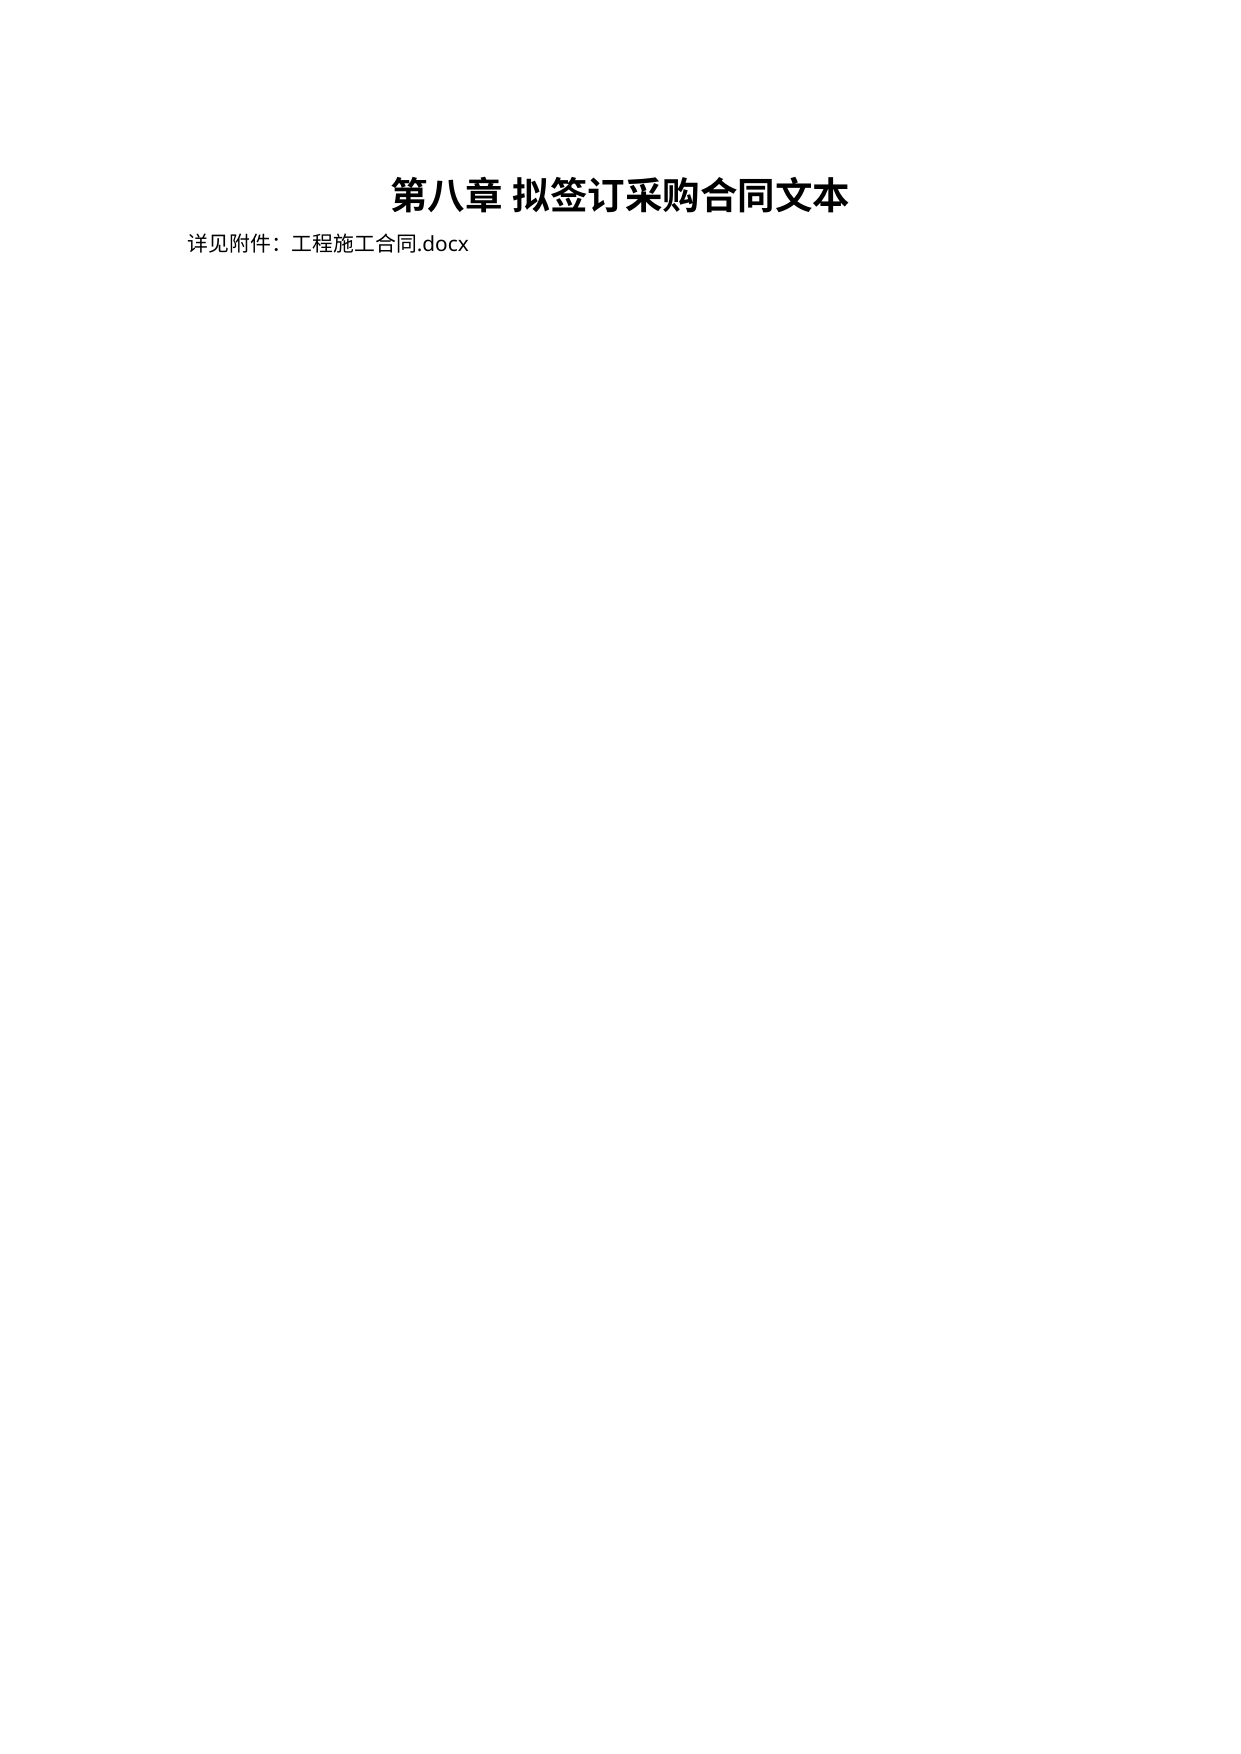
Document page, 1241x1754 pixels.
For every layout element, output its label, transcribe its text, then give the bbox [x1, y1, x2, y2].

text 详见附件：工程施工合同.docx [187, 227, 1053, 259]
text 第八章 拟签订采购合同文本 [187, 162, 1053, 227]
